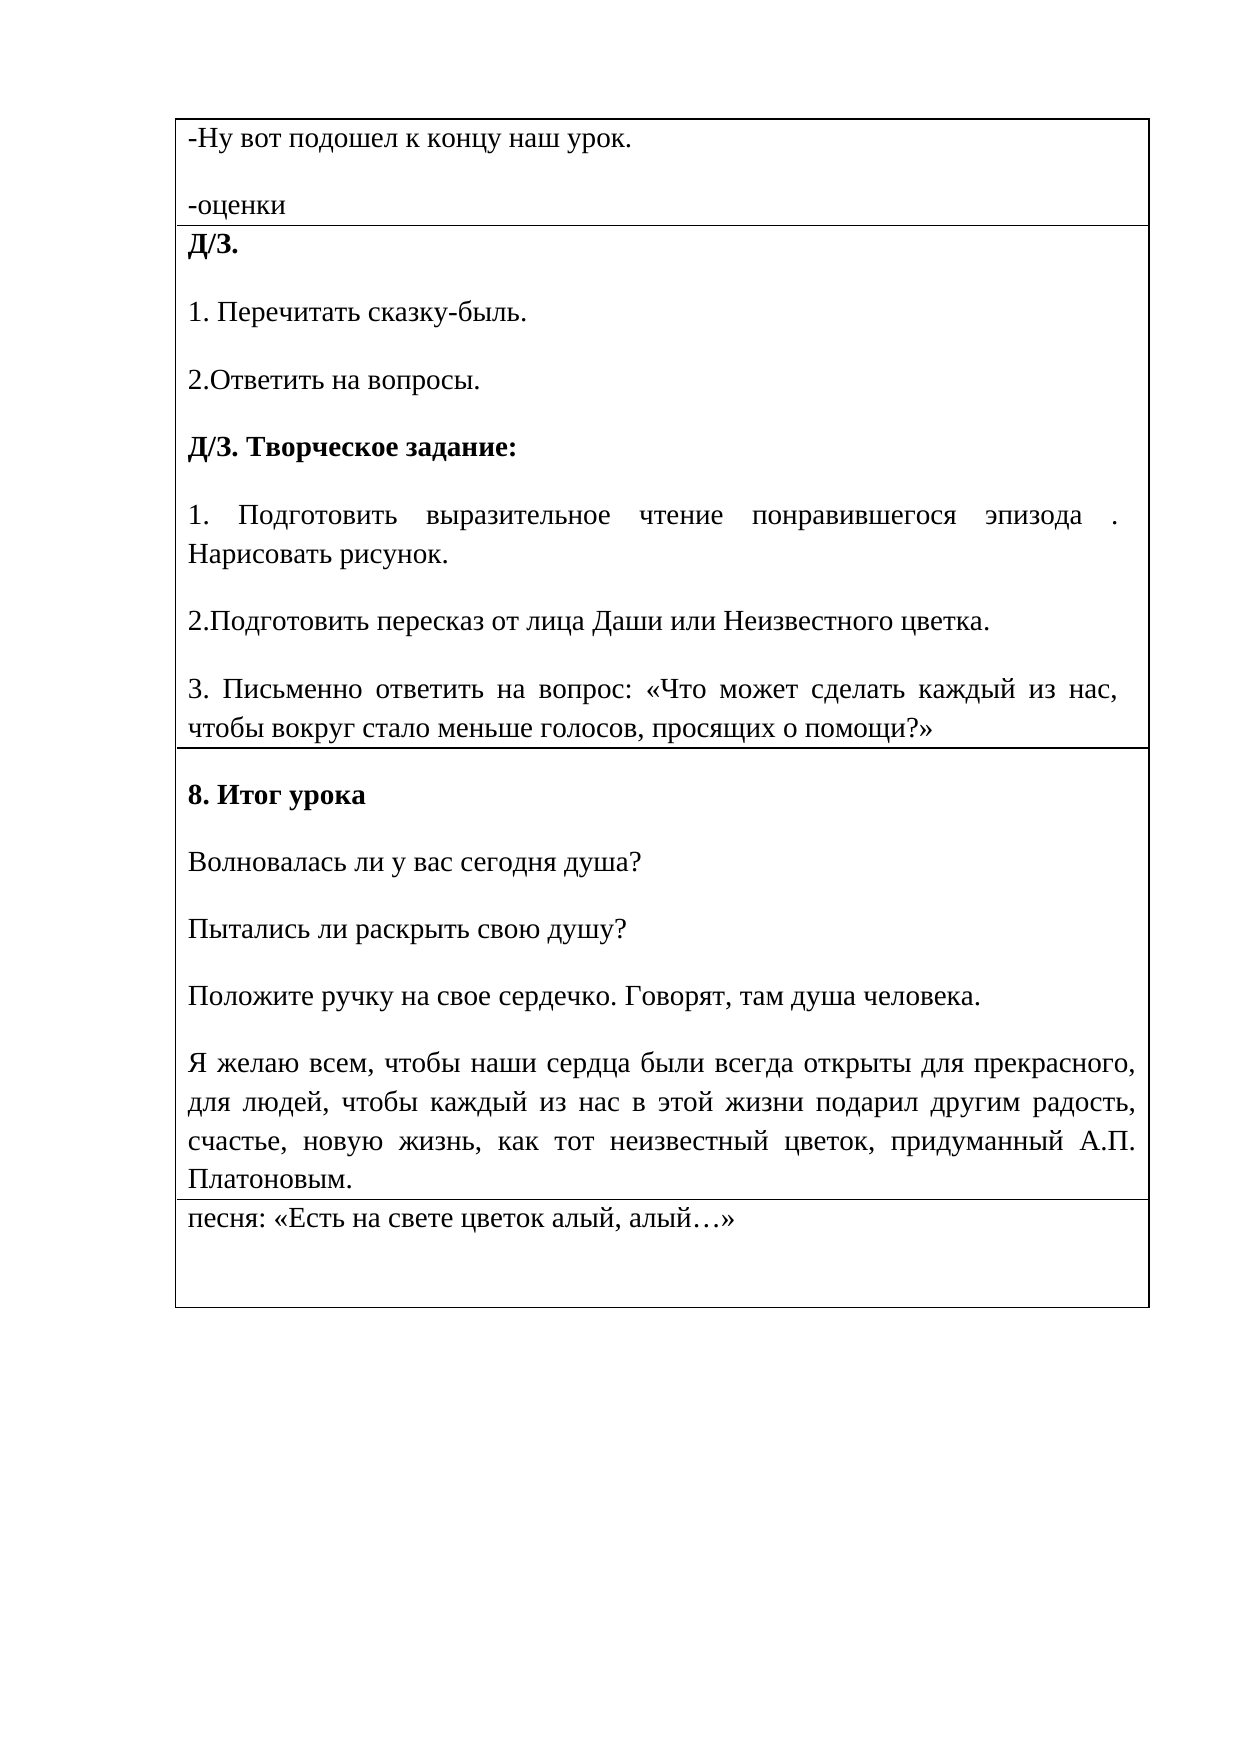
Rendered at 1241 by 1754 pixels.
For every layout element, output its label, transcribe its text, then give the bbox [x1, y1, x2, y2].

table_header -Ну вот подошел к концу наш урок. -оценки [176, 120, 1148, 225]
table_cell 8. Итог урока Волновалась ли у вас сегодня душа? Пытались ли раскрыть свою душу? Положите ручку на свое сердечко. Говорят, там душа человека. Я желаю всем, чтобы наши сердца были всегда открыты для прекрасного, для людей, чтобы каждый из нас в этой жизни подарил другим радость, счастье, новую жизнь, как тот неизвестный цветок, придуманный А.П. Платоновым. [176, 748, 1148, 1198]
table_cell песня: «Есть на свете цветок алый, алый…» [176, 1200, 1148, 1306]
table_cell Д/З. 1. Перечитать сказку-быль. 2.Ответить на вопросы. Д/З. Творческое задание: 1. Подготовить выразительное чтение понравившегося эпизода . Нарисовать рисунок. 2.Подготовить пересказ от лица Даши или Неизвестного цветка. 3. Письменно ответить на вопрос: «Что может сделать каждый из нас, чтобы вокруг стало меньше голосов, просящих о помощи?» [176, 226, 1148, 747]
